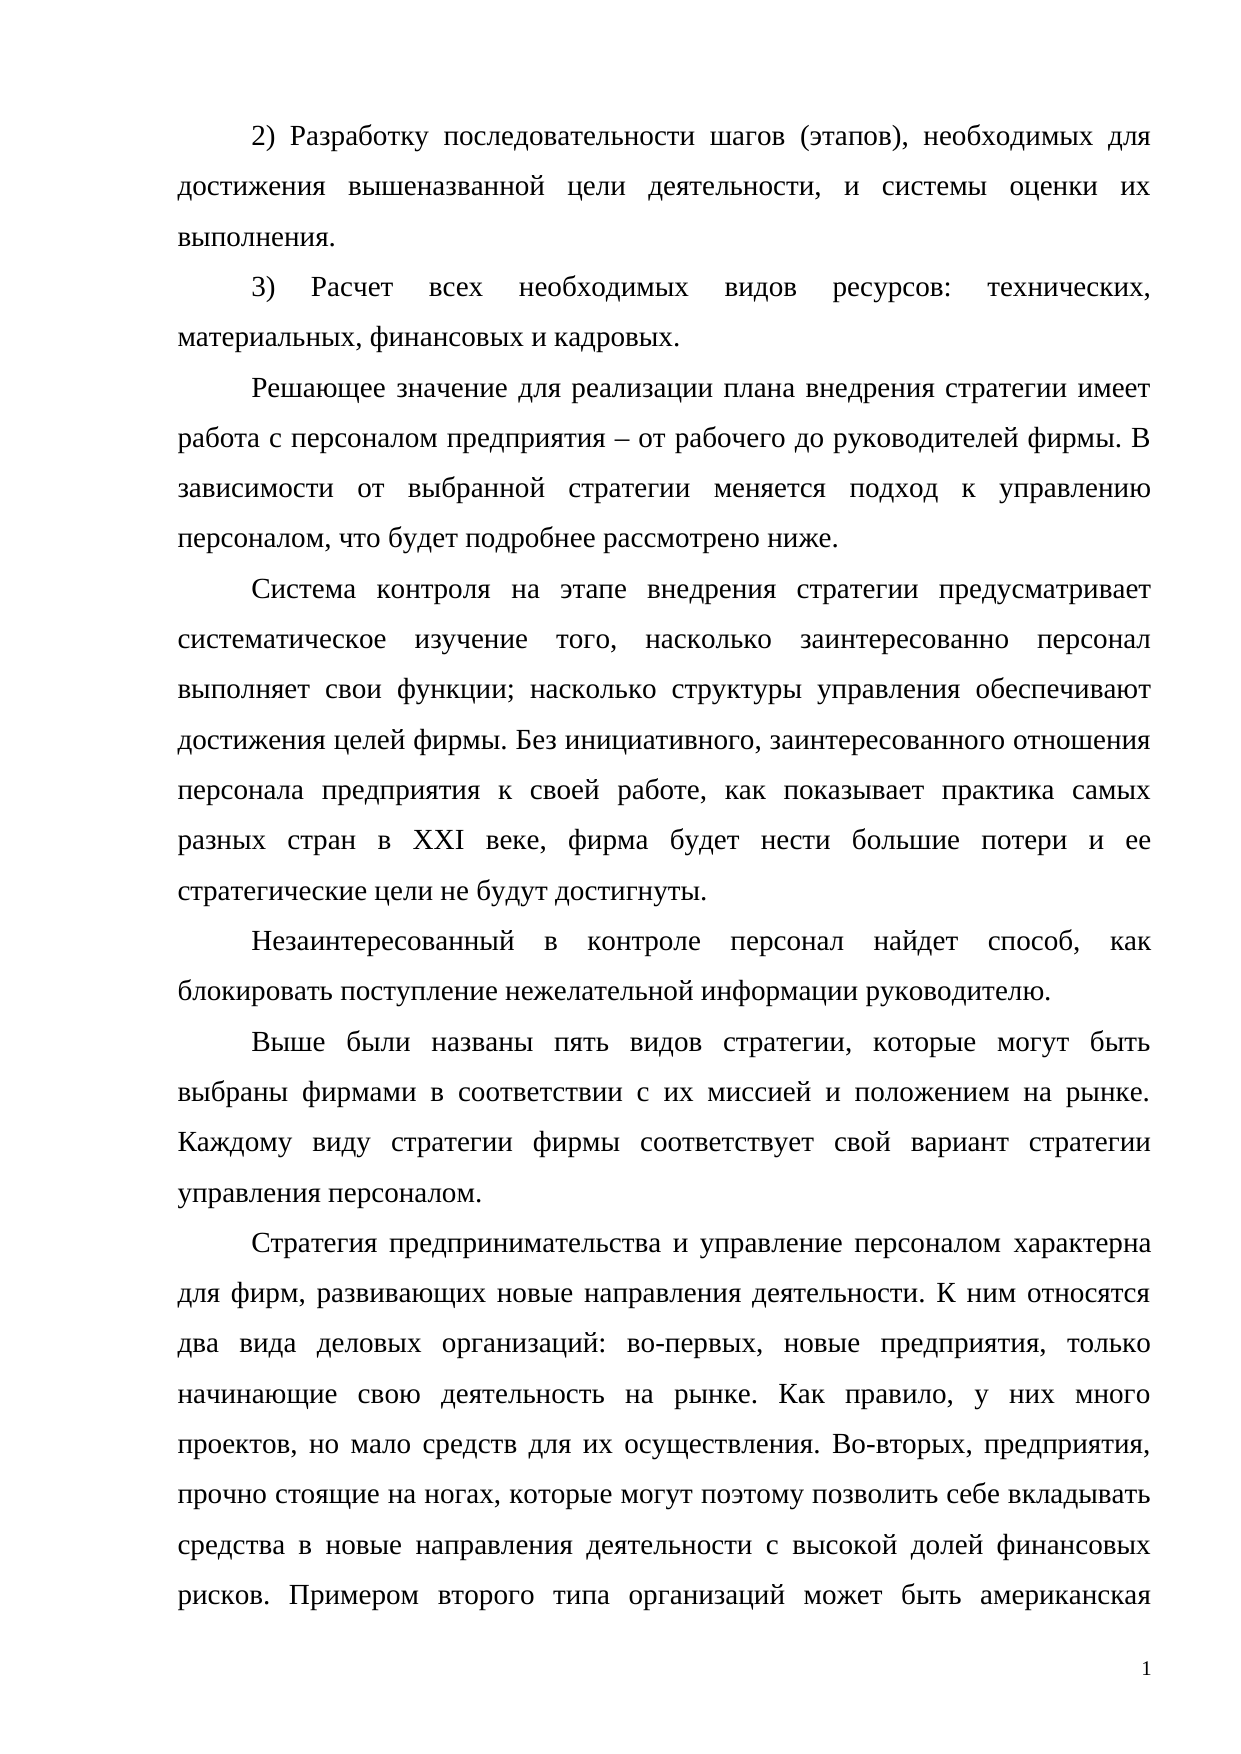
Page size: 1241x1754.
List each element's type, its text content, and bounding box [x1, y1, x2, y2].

text 3) Расчет всех необходимых видов ресурсов: технических, материальных, финансовых и кадровых. [177, 269, 1152, 353]
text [177, 1225, 1152, 1611]
text Выше были названы пять видов стратегии, которые могут быть выбраны фирмами в соответствии с их миссией и положением на рынке. Каждому виду стратегии фирмы соответствует свой вариант стратегии управления персоналом. [177, 1024, 1152, 1208]
text Решающее значение для реализации плана внедрения стратегии имеет работа с персоналом предприятия – от рабочего до руководителей фирмы. В зависимости от выбранной стратегии меняется подход к управлению персоналом, что будет подробнее рассмотрено ниже. [177, 370, 1152, 554]
text Незаинтересованный в контроле персонал найдет способ, как блокировать поступление нежелательной информации руководителю. [177, 923, 1152, 1007]
text Система контроля на этапе внедрения стратегии предусматривает систематическое изучение того, насколько заинтересованно персонал выполняет свои функции; насколько структуры управления обеспечивают достижения целей фирмы. Без инициативного, заинтересованного отношения персонала предприятия к своей работе, как показывает практика самых разных стран в XXI веке, фирма будет нести большие потери и ее стратегические цели не будут достигнуты. [177, 571, 1152, 906]
text 2) Разработку последовательности шагов (этапов), необходимых для достижения вышеназванной цели деятельности, и системы оценки их выполнения. [177, 118, 1152, 252]
